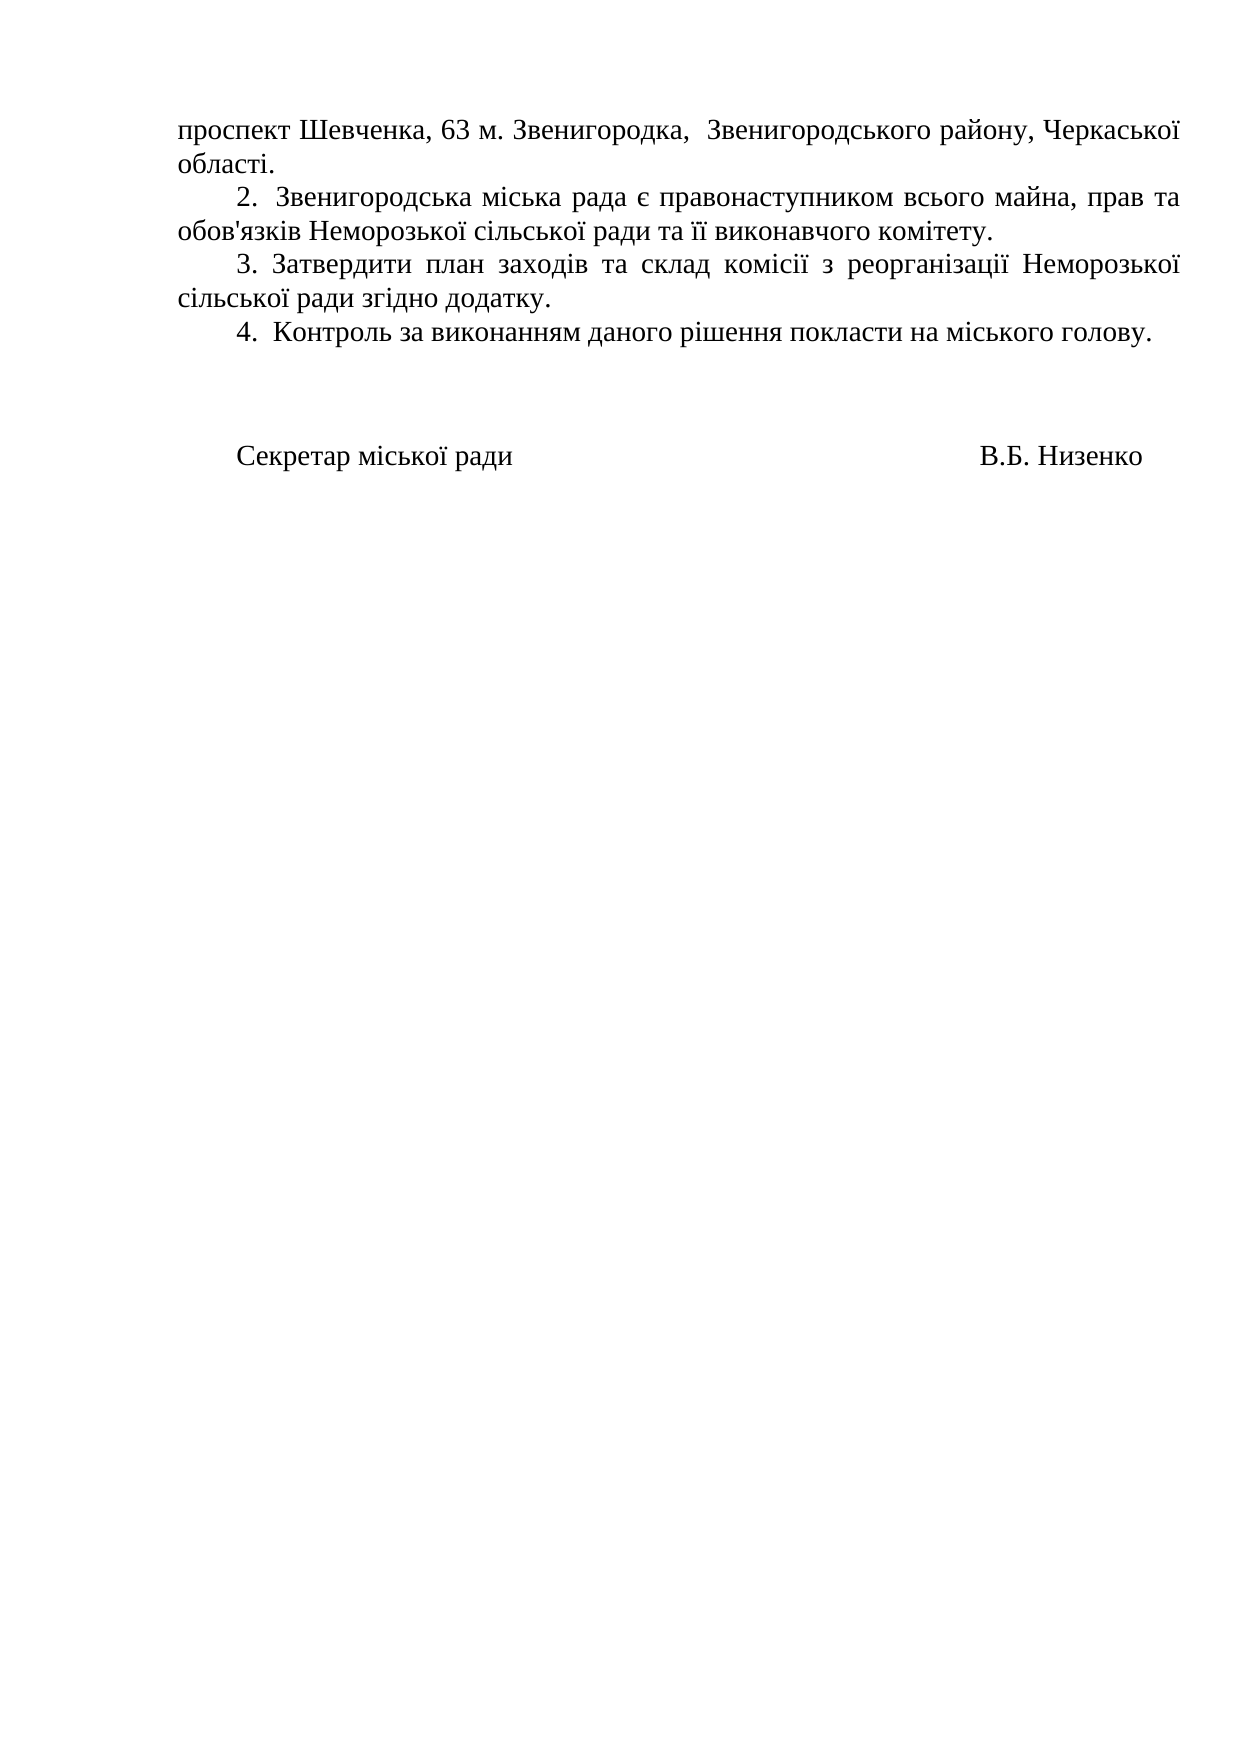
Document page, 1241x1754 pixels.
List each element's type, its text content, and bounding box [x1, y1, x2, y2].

text 4. Контроль за виконанням даного рішення покласти на міського голову. [177, 314, 1181, 347]
text 3. Затвердити план заходів та склад комісії з реорганізації Неморозької сільської ради згідно додатку. [177, 247, 1181, 314]
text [177, 112, 1181, 179]
text Секретар міської ради В.Б. Низенко [177, 438, 1181, 471]
text 2. Звенигородська міська рада є правонаступником всього майна, прав та обов'язків Неморозької сільської ради та її виконавчого комітету. [177, 179, 1181, 247]
